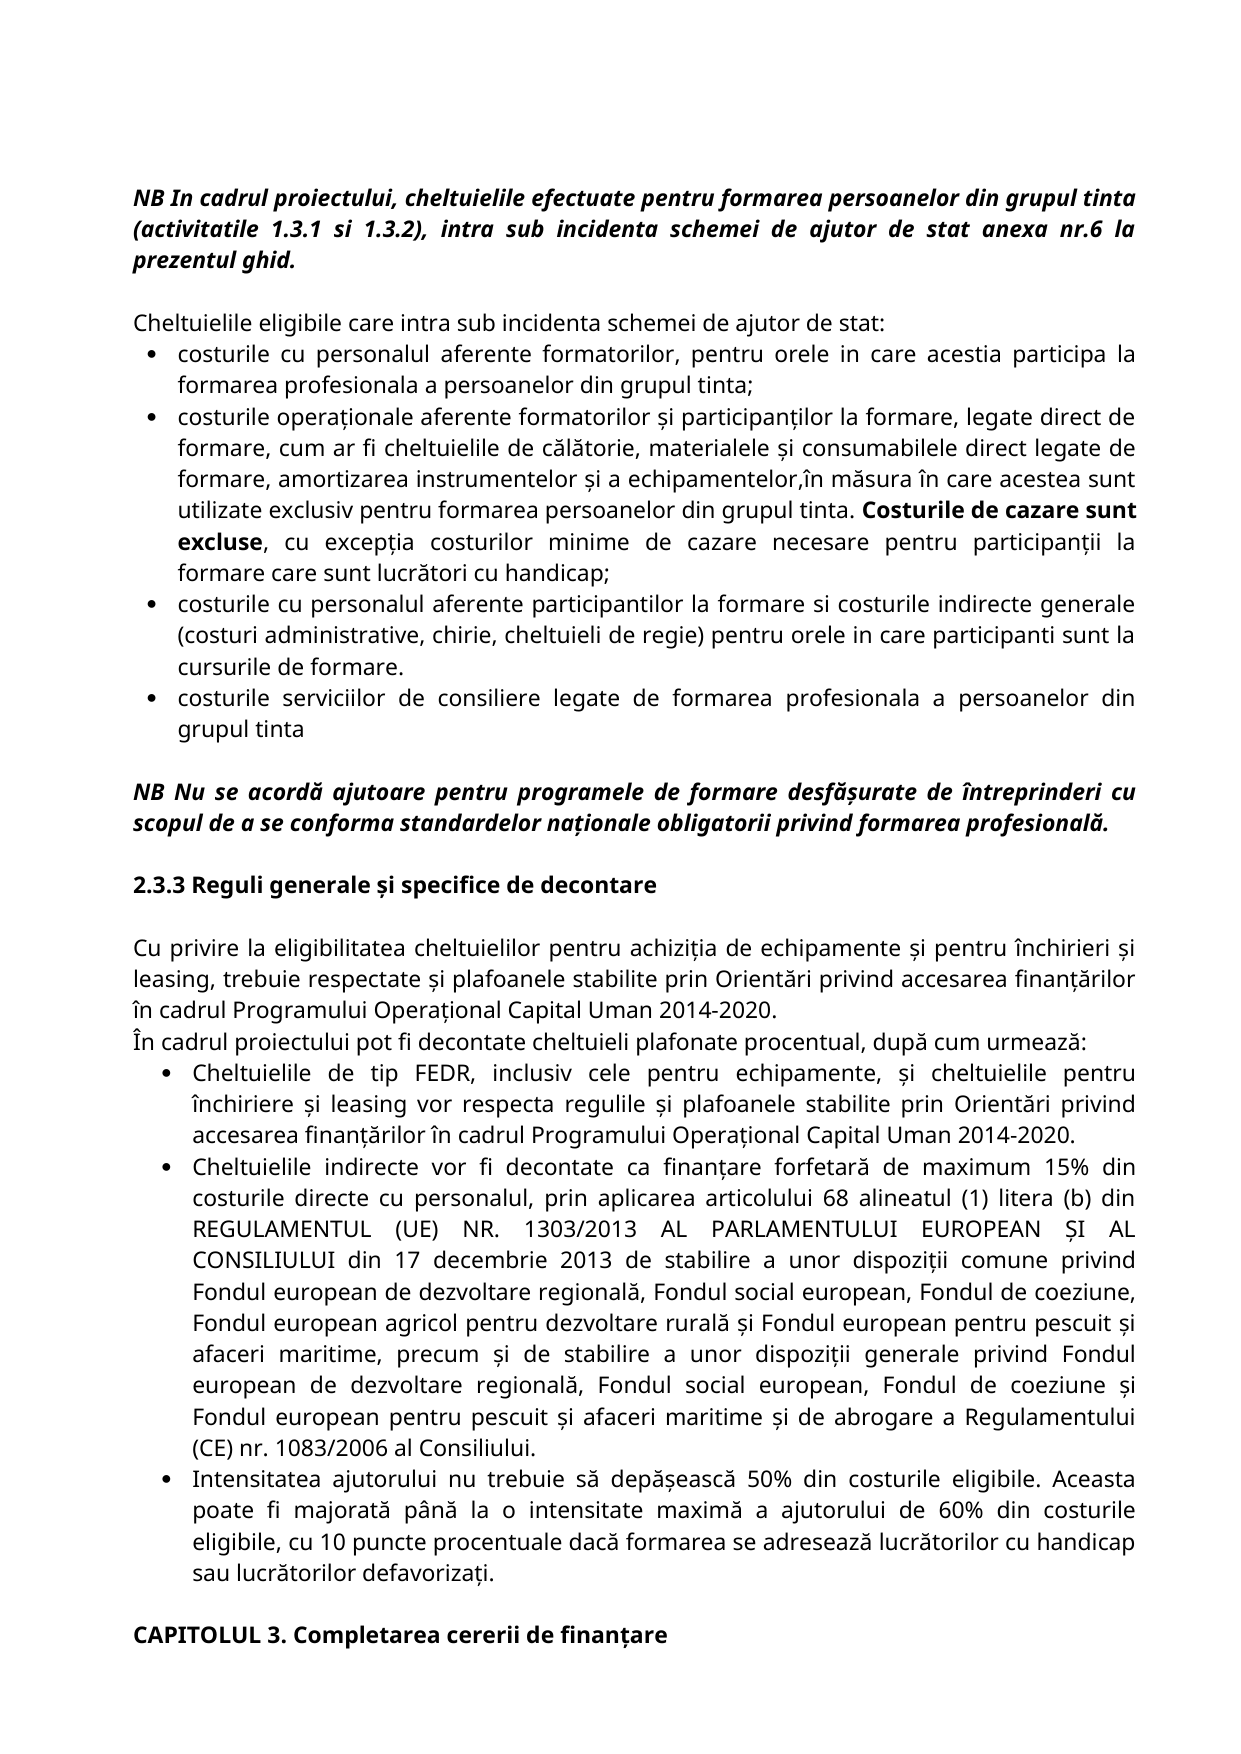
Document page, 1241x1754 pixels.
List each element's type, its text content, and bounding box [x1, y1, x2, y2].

list costurile cu personalul aferente formatorilor, pentru orele in care acestia participa la formarea profesionala a persoanelor din grupul tinta; [148, 338, 1137, 401]
text În cadrul proiectului pot fi decontate cheltuieli plafonate procentual, după cum urmează: [133, 1026, 1137, 1057]
text NB In cadrul proiectului, cheltuielile efectuate pentru formarea persoanelor din grupul tinta (activitatile 1.3.1 si 1.3.2), intra sub incidenta schemei de ajutor de stat anexa nr.6 la prezentul ghid. [133, 182, 1137, 276]
list Cheltuielile indirecte vor fi decontate ca finanțare forfetară de maximum 15% din costurile directe cu personalul, prin aplicarea articolului 68 alineatul (1) litera (b) din REGULAMENTUL (UE) NR. 1303/2013 AL PARLAMENTULUI EUROPEAN ȘI AL CONSILIULUI din 17 decembrie 2013 de stabilire a unor dispoziții comune privind Fondul european de dezvoltare regională, Fondul social european, Fondul de coeziune, Fondul european agricol pentru dezvoltare rurală și Fondul european pentru pescuit și afaceri maritime, precum și de stabilire a unor dispoziții generale privind Fondul european de dezvoltare regională, Fondul social european, Fondul de coeziune și Fondul european pentru pescuit și afaceri maritime și de abrogare a Regulamentului (CE) nr. 1083/2006 al Consiliului. [162, 1151, 1137, 1463]
list costurile operaționale aferente formatorilor și participanților la formare, legate direct de formare, cum ar fi cheltuielile de călătorie, materialele și consumabilele direct legate de formare, amortizarea instrumentelor și a echipamentelor,în măsura în care acestea sunt utilizate exclusiv pentru formarea persoanelor din grupul tinta. Costurile de cazare sunt excluse, cu excepția costurilor minime de cazare necesare pentru participanții la formare care sunt lucrători cu handicap; [148, 401, 1137, 588]
subtitle CAPITOLUL 3. Completarea cererii de finanțare [133, 1619, 1137, 1651]
text Cheltuielile eligibile care intra sub incidenta schemei de ajutor de stat: [133, 307, 1137, 338]
list costurile cu personalul aferente participantilor la formare si costurile indirecte generale (costuri administrative, chirie, cheltuieli de regie) pentru orele in care participanti sunt la cursurile de formare. [148, 588, 1137, 682]
list Cheltuielile de tip FEDR, inclusiv cele pentru echipamente, și cheltuielile pentru închiriere și leasing vor respecta regulile și plafoanele stabilite prin Orientări privind accesarea finanțărilor în cadrul Programului Operațional Capital Uman 2014-2020. [162, 1057, 1137, 1151]
list costurile serviciilor de consiliere legate de formarea profesionala a persoanelor din grupul tinta [148, 682, 1137, 744]
subtitle 2.3.3 Reguli generale și specifice de decontare [133, 869, 1137, 901]
list Intensitatea ajutorului nu trebuie să depășească 50% din costurile eligibile. Aceasta poate fi majorată până la o intensitate maximă a ajutorului de 60% din costurile eligibile, cu 10 puncte procentuale dacă formarea se adresează lucrătorilor cu handicap sau lucrătorilor defavorizați. [162, 1463, 1137, 1588]
text NB Nu se acordă ajutoare pentru programele de formare desfășurate de întreprinderi cu scopul de a se conforma standardelor naționale obligatorii privind formarea profesională. [133, 776, 1137, 838]
text Cu privire la eligibilitatea cheltuielilor pentru achiziția de echipamente și pentru închirieri și leasing, trebuie respectate și plafoanele stabilite prin Orientări privind accesarea finanțărilor în cadrul Programului Operațional Capital Uman 2014-2020. [133, 932, 1137, 1026]
